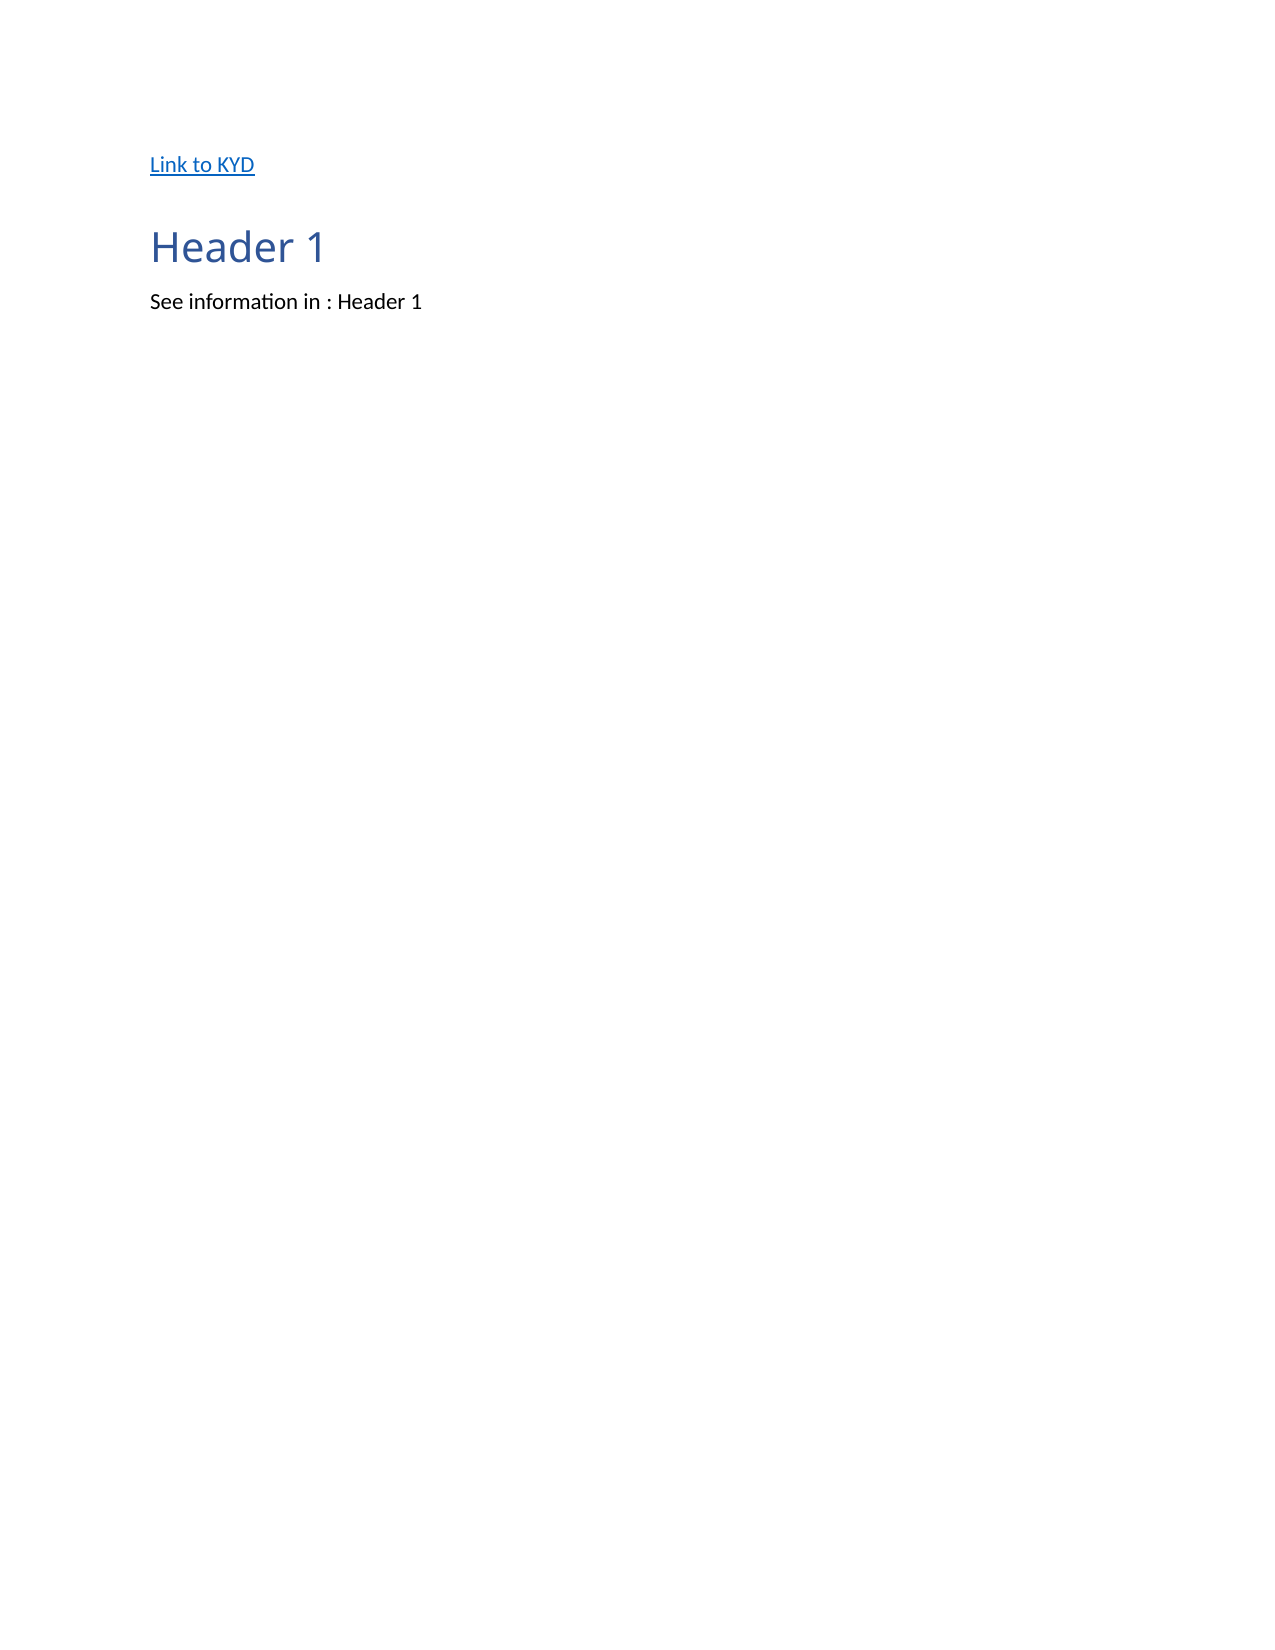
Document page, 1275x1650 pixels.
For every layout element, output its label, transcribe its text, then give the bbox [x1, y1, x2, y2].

text Link to KYD [150, 150, 1125, 178]
subtitle Header 1 [150, 218, 1125, 274]
text See information in 0: Header 1 [150, 287, 1125, 315]
